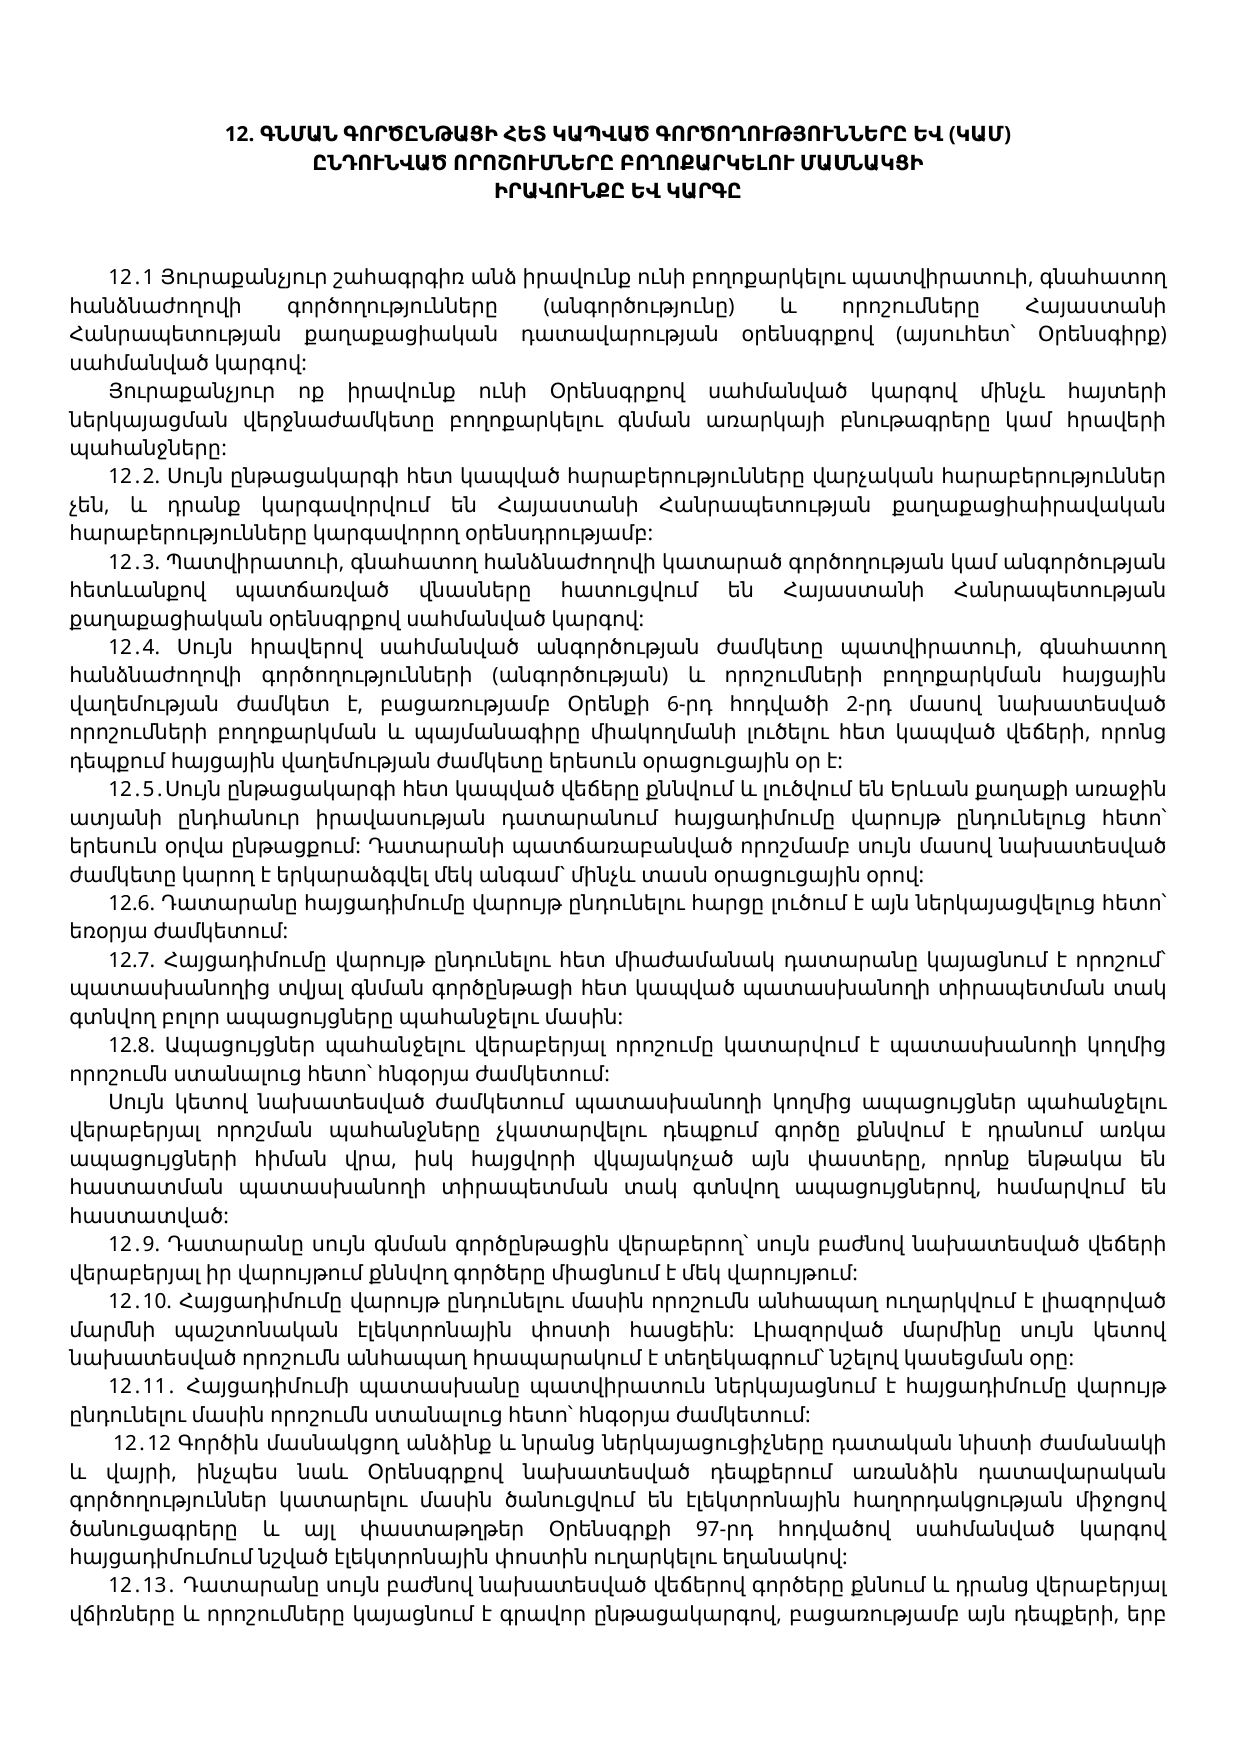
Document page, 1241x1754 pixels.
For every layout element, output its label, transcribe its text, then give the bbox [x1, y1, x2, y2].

text 12․1 Յուրաքանչյուր շահագրգիռ անձ իրավունք ունի բողոքարկելու պատվիրատուի, գնահատող հանձնաժողովի գործողությունները (անգործությունը) և որոշումները Հայաստանի Հանրապետության քաղաքացիական դատավարության օրենսգրքով (այսուհետ՝ Օրենսգիրք) սահմանված կարգով: [69, 262, 1167, 376]
text 12․10. Հայցադիմումը վարույթ ընդունելու մասին որոշումն անհապաղ ուղարկվում է լիազորված մարմնի պաշտոնական էլեկտրոնային փոստի հասցեին: Լիազորված մարմինը սույն կետով նախատեսված որոշումն անհապաղ հրապարակում է տեղեկագրում՝ նշելով կասեցման օրը: [69, 1286, 1167, 1372]
text 12.7. Հայցադիմումը վարույթ ընդունելու հետ միաժամանակ դատարանը կայացնում է որոշում՝ պատասխանողից տվյալ գնման գործընթացի հետ կապված պատասխանողի տիրապետման տակ գտնվող բոլոր ապացույցները պահանջելու մասին: [69, 945, 1167, 1030]
text Սույն կետով նախատեսված ժամկետում պատասխանողի կողմից ապացույցներ պահանջելու վերաբերյալ որոշման պահանջները չկատարվելու դեպքում գործը քննվում է դրանում առկա ապացույցների հիման վրա, իսկ հայցվորի վկայակոչած այն փաստերը, որոնք ենթակա են հաստատման պատասխանողի տիրապետման տակ գտնվող ապացույցներով, համարվում են հաստատված: [69, 1087, 1167, 1229]
text 12․2. Սույն ընթացակարգի հետ կապված հարաբերությունները վարչական հարաբերություններ չեն, և դրանք կարգավորվում են Հայաստանի Հանրապետության քաղաքացիաիրավական հարաբերությունները կարգավորող օրենսդրությամբ: [69, 462, 1167, 547]
text 12.6. Դատարանը հայցադիմումը վարույթ ընդունելու հարցը լուծում է այն ներկայացվելուց հետո՝ եռօրյա ժամկետում: [69, 888, 1167, 945]
text 12․11․ Հայցադիմումի պատասխանը պատվիրատուն ներկայացնում է հայցադիմումը վարույթ ընդունելու մասին որոշումն ստանալուց հետո՝ հնգօրյա ժամկետում: [69, 1372, 1167, 1428]
text 12․5․Սույն ընթացակարգի հետ կապված վեճերը քննվում և լուծվում են Երևան քաղաքի առաջին ատյանի ընդհանուր իրավասության դատարանում հայցադիմումը վարույթ ընդունելուց հետո՝ երեսուն օրվա ընթացքում: Դատարանի պատճառաբանված որոշմամբ սույն մասով նախատեսված ժամկետը կարող է երկարաձգվել մեկ անգամ` մինչև տասն օրացուցային օրով: [69, 774, 1167, 888]
text 12․12 Գործին մասնակցող անձինք և նրանց ներկայացուցիչները դատական նիստի ժամանակի և վայրի, ինչպես նաև Օրենսգրքով նախատեսված դեպքերում առանձին դատավարական գործողություններ կատարելու մասին ծանուցվում են էլեկտրոնային հաղորդակցության միջոցով ծանուցագրերը և այլ փաստաթղթեր Օրենսգրքի 97-րդ հոդվածով սահմանված կարգով հայցադիմումում նշված էլեկտրոնային փոստին ուղարկելու եղանակով: [69, 1428, 1167, 1571]
text 12․4. Սույն հրավերով սահմանված անգործության ժամկետը պատվիրատուի, գնահատող հանձնաժողովի գործողությունների (անգործության) և որոշումների բողոքարկման հայցային վաղեմության ժամկետ է, բացառությամբ Օրենքի 6-րդ հոդվածի 2-րդ մասով նախատեսված որոշումների բողոքարկման և պայմանագիրը միակողմանի լուծելու հետ կապված վեճերի, որոնց դեպքում հայցային վաղեմության ժամկետը երեսուն օրացուցային օր է: [69, 632, 1167, 774]
text Յուրաքանչյուր ոք իրավունք ունի Օրենսգրքով սահմանված կարգով մինչև հայտերի ներկայացման վերջնաժամկետը բողոքարկելու գնման առարկայի բնութագրերը կամ հրավերի պահանջները: [69, 376, 1167, 462]
text 12․9. Դատարանը սույն գնման գործընթացին վերաբերող՝ սույն բաժնով նախատեսված վեճերի վերաբերյալ իր վարույթում քննվող գործերը միացնում է մեկ վարույթում: [69, 1229, 1167, 1286]
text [69, 1571, 1167, 1627]
text 12. ԳՆՄԱՆ ԳՈՐԾԸՆԹԱՑԻ ՀԵՏ ԿԱՊՎԱԾ ԳՈՐԾՈՂՈՒԹՅՈՒՆՆԵՐԸ ԵՎ (ԿԱՄ) [69, 119, 1167, 148]
text 12.8. Ապացույցներ պահանջելու վերաբերյալ որոշումը կատարվում է պատասխանողի կողմից որոշումն ստանալուց հետո՝ հնգօրյա ժամկետում: [69, 1030, 1167, 1087]
text ԸՆԴՈՒՆՎԱԾ ՈՐՈՇՈՒՄՆԵՐԸ ԲՈՂՈՔԱՐԿԵԼՈՒ ՄԱՍՆԱԿՑԻ [69, 148, 1167, 176]
text 12․3. Պատվիրատուի, գնահատող հանձնաժողովի կատարած գործողության կամ անգործության հետևանքով պատճառված վնասները հատուցվում են Հայաստանի Հանրապետության քաղաքացիական օրենսգրքով սահմանված կարգով: [69, 547, 1167, 632]
text ԻՐԱՎՈՒՆՔԸ ԵՎ ԿԱՐԳԸ [69, 176, 1167, 205]
